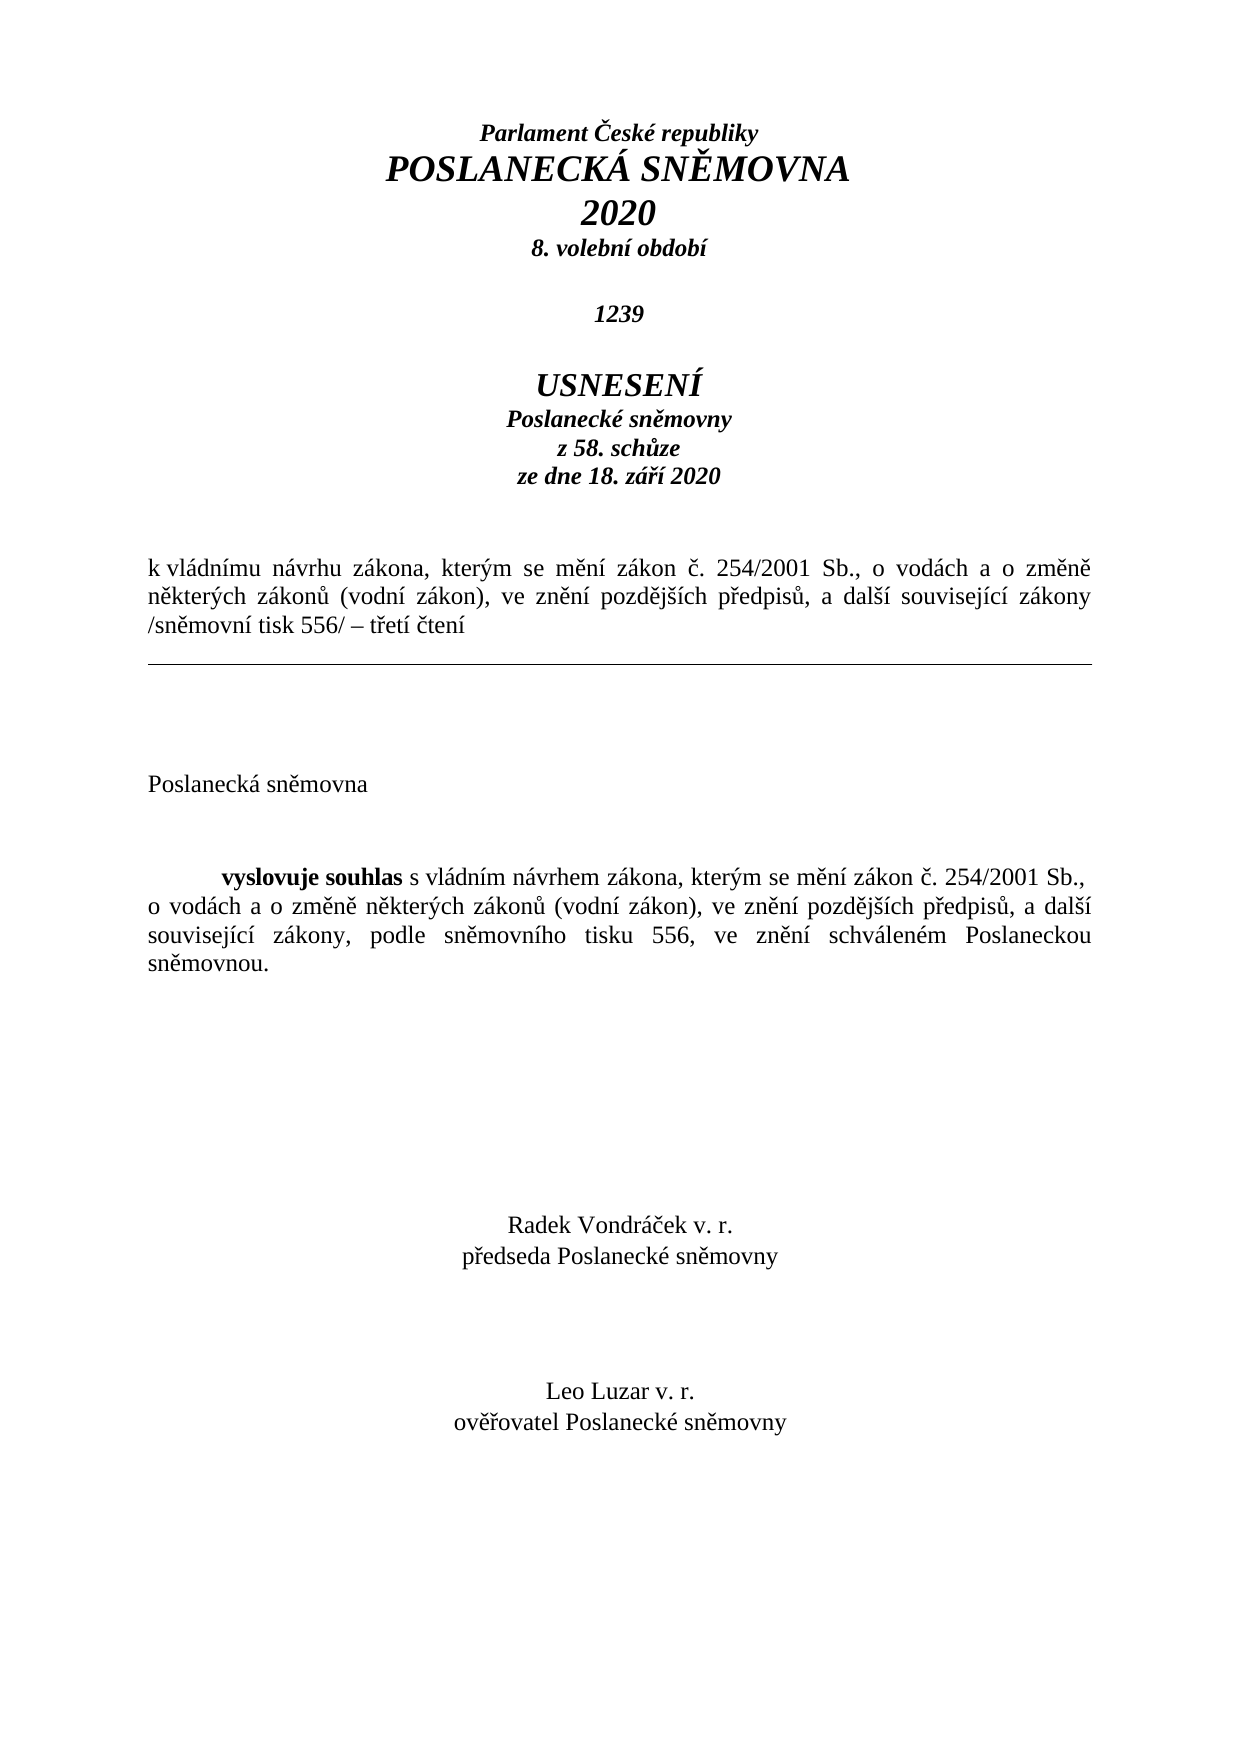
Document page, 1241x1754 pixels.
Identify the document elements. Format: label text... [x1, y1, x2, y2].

text Poslanecké sněmovny [148, 404, 1092, 433]
text USNESENÍ [148, 366, 1092, 404]
text 1239 [148, 299, 1092, 328]
text Leo Luzar v. r. [148, 1376, 1092, 1405]
text Poslanecká sněmovna [148, 769, 1092, 798]
text POSLANECKÁ SNĚMOVNA [148, 147, 1092, 190]
text z 58. schůze [148, 433, 1092, 461]
text 8. volební období [148, 233, 1092, 262]
text ze dne 18. září 2020 [148, 461, 1092, 490]
text k vládnímu návrhu zákona, kterým se mění zákon č. 254/2001 Sb., o vodách a o změně některých zákonů (vodní zákon), ve znění pozdějších předpisů, a další související zákony /sněmovní tisk 556/ – třetí čtení [148, 553, 1092, 664]
text Radek Vondráček v. r. [148, 1210, 1092, 1238]
text vyslovuje souhlas s vládním návrhem zákona, kterým se mění zákon č. 254/2001 Sb., o vodách a o změně některých zákonů (vodní zákon), ve znění pozdějších předpisů, a další související zákony, podle sněmovního tisku 556, ve znění schváleném Poslaneckou sněmovnou. [148, 862, 1092, 977]
text ověřovatel Poslanecké sněmovny [148, 1407, 1092, 1436]
text Parlament České republiky [148, 118, 1092, 147]
text předseda Poslanecké sněmovny [148, 1241, 1092, 1269]
text 2020 [148, 190, 1092, 233]
